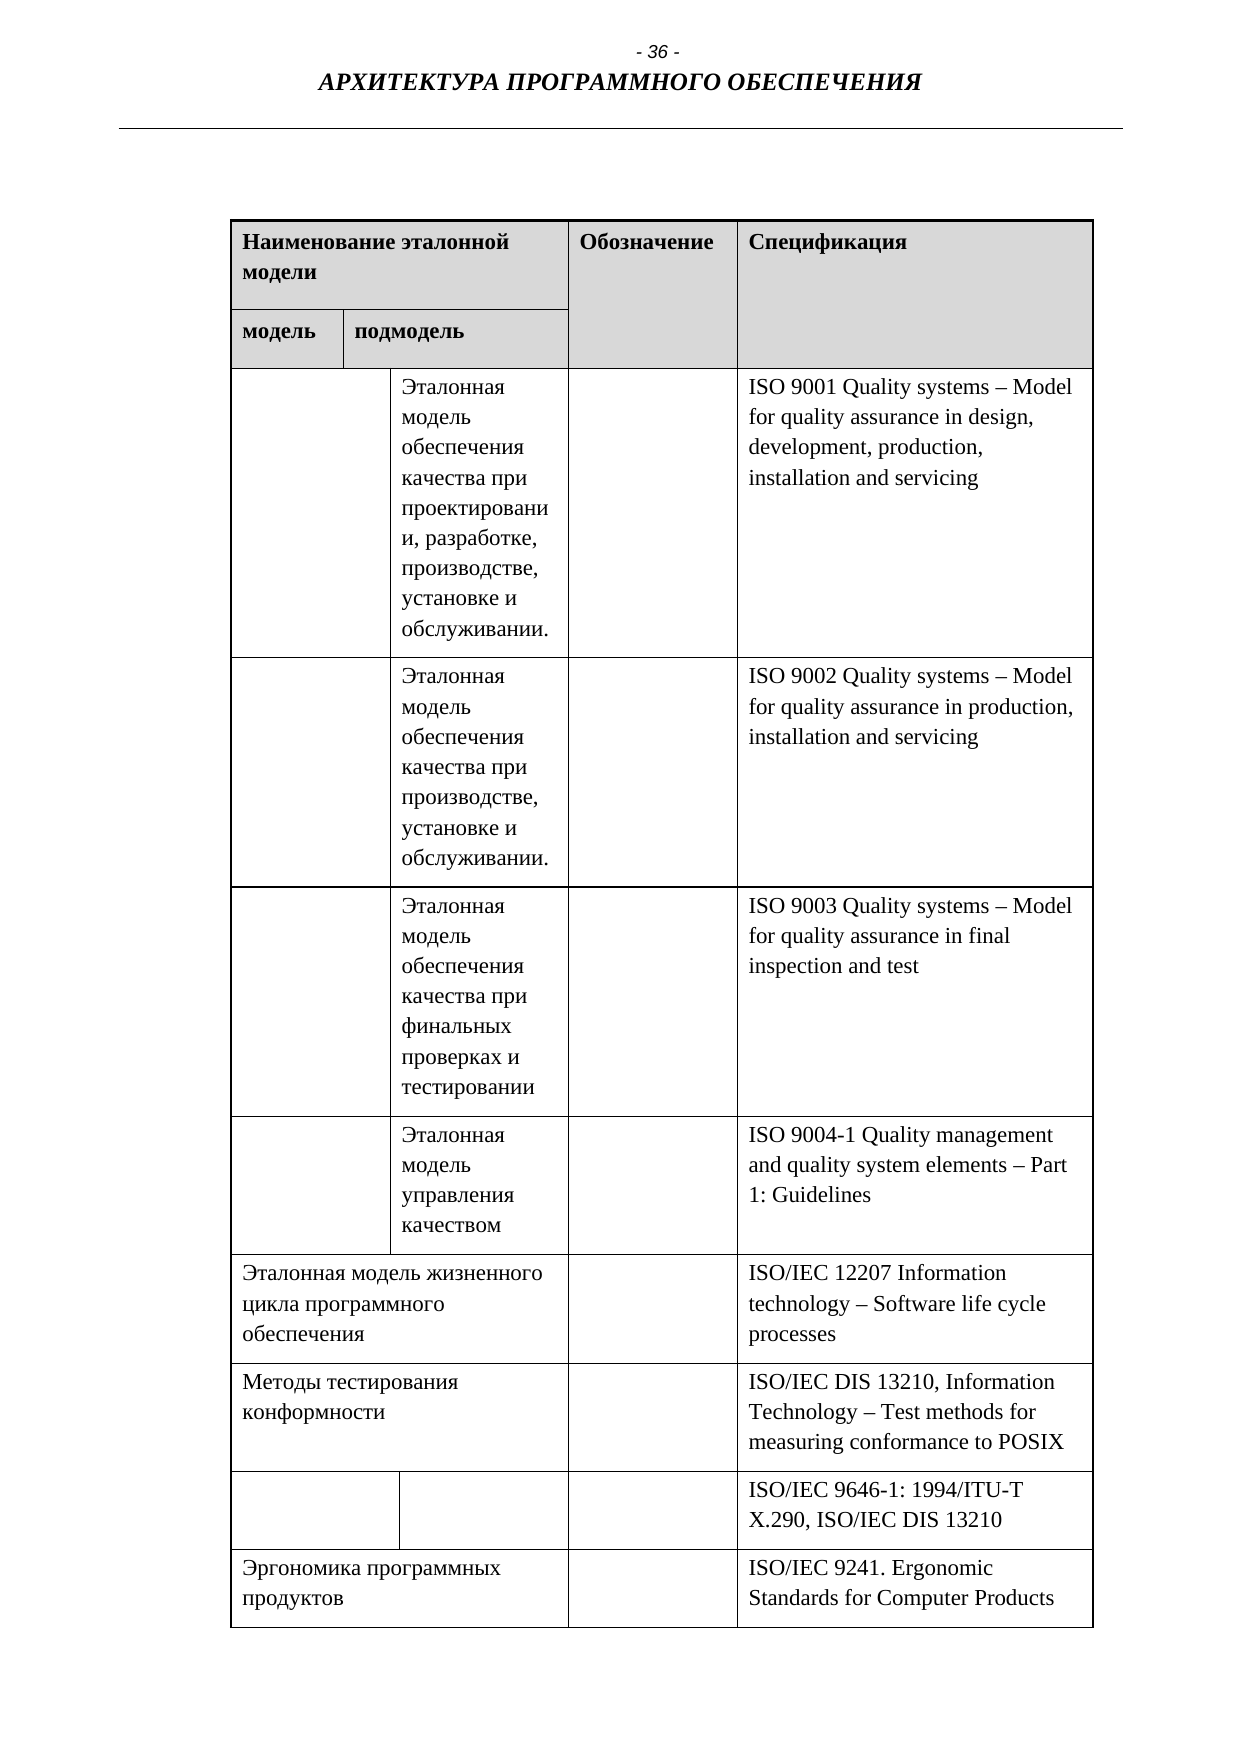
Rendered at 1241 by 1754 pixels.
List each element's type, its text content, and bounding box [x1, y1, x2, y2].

table_cell [232, 369, 390, 657]
table_cell [569, 1550, 737, 1627]
table_cell Эталонная модель обеспечения качества при производстве, установке и обслуживании. [391, 658, 568, 886]
table_cell ISO 9002 Quality systems – Model for quality assurance in production, installation and servicing [738, 658, 1092, 886]
table_cell модель [232, 310, 343, 368]
table_cell ISO/IEC 12207 Information technology – Software life cycle processes [738, 1255, 1092, 1362]
table_cell [569, 369, 737, 657]
table_cell [569, 1255, 737, 1362]
table_cell ISO 9003 Quality systems – Model for quality assurance in final inspection and test [738, 888, 1092, 1116]
table_cell ISO/IEC 9241. Ergonomic Standards for Computer Products [738, 1550, 1092, 1627]
table_cell ISO 9004-1 Quality management and quality system elements – Part 1: Guidelines [738, 1117, 1092, 1254]
table_cell Эргономика программных продуктов [232, 1550, 568, 1627]
table_cell [400, 1472, 568, 1549]
table_header Наименование эталонной модели [232, 222, 568, 309]
table_cell [232, 888, 390, 1116]
table_cell [569, 1472, 737, 1549]
table_cell Эталонная модель жизненного цикла программного обеспечения [232, 1255, 568, 1362]
table_cell ISO/IEC DIS 13210, Information Technology – Test methods for measuring conformance to POSIX [738, 1364, 1092, 1471]
table_cell [232, 1472, 399, 1549]
table_cell ISO 9001 Quality systems – Model for quality assurance in design, development, production, installation and servicing [738, 369, 1092, 657]
table_cell [569, 1364, 737, 1471]
table_header Спецификация [738, 222, 1092, 368]
table_cell ISO/IEC 9646-1: 1994/ITU-T X.290, ISO/IEC DIS 13210 [738, 1472, 1092, 1549]
table_cell [232, 658, 390, 886]
table_cell Эталонная модель обеспечения качества при финальных проверках и тестировании [391, 888, 568, 1116]
table_cell [569, 1117, 737, 1254]
table_cell [569, 658, 737, 886]
table_cell Эталонная модель обеспечения качества при проектировании, разработке, производстве, установке и обслуживании. [391, 369, 568, 657]
table_cell Методы тестирования конформности [232, 1364, 568, 1471]
table_cell Эталонная модель управления качеством [391, 1117, 568, 1254]
table_cell [232, 1117, 390, 1254]
table_cell [569, 888, 737, 1116]
table_cell подмодель [344, 310, 568, 368]
table_header Обозначение [569, 222, 737, 368]
